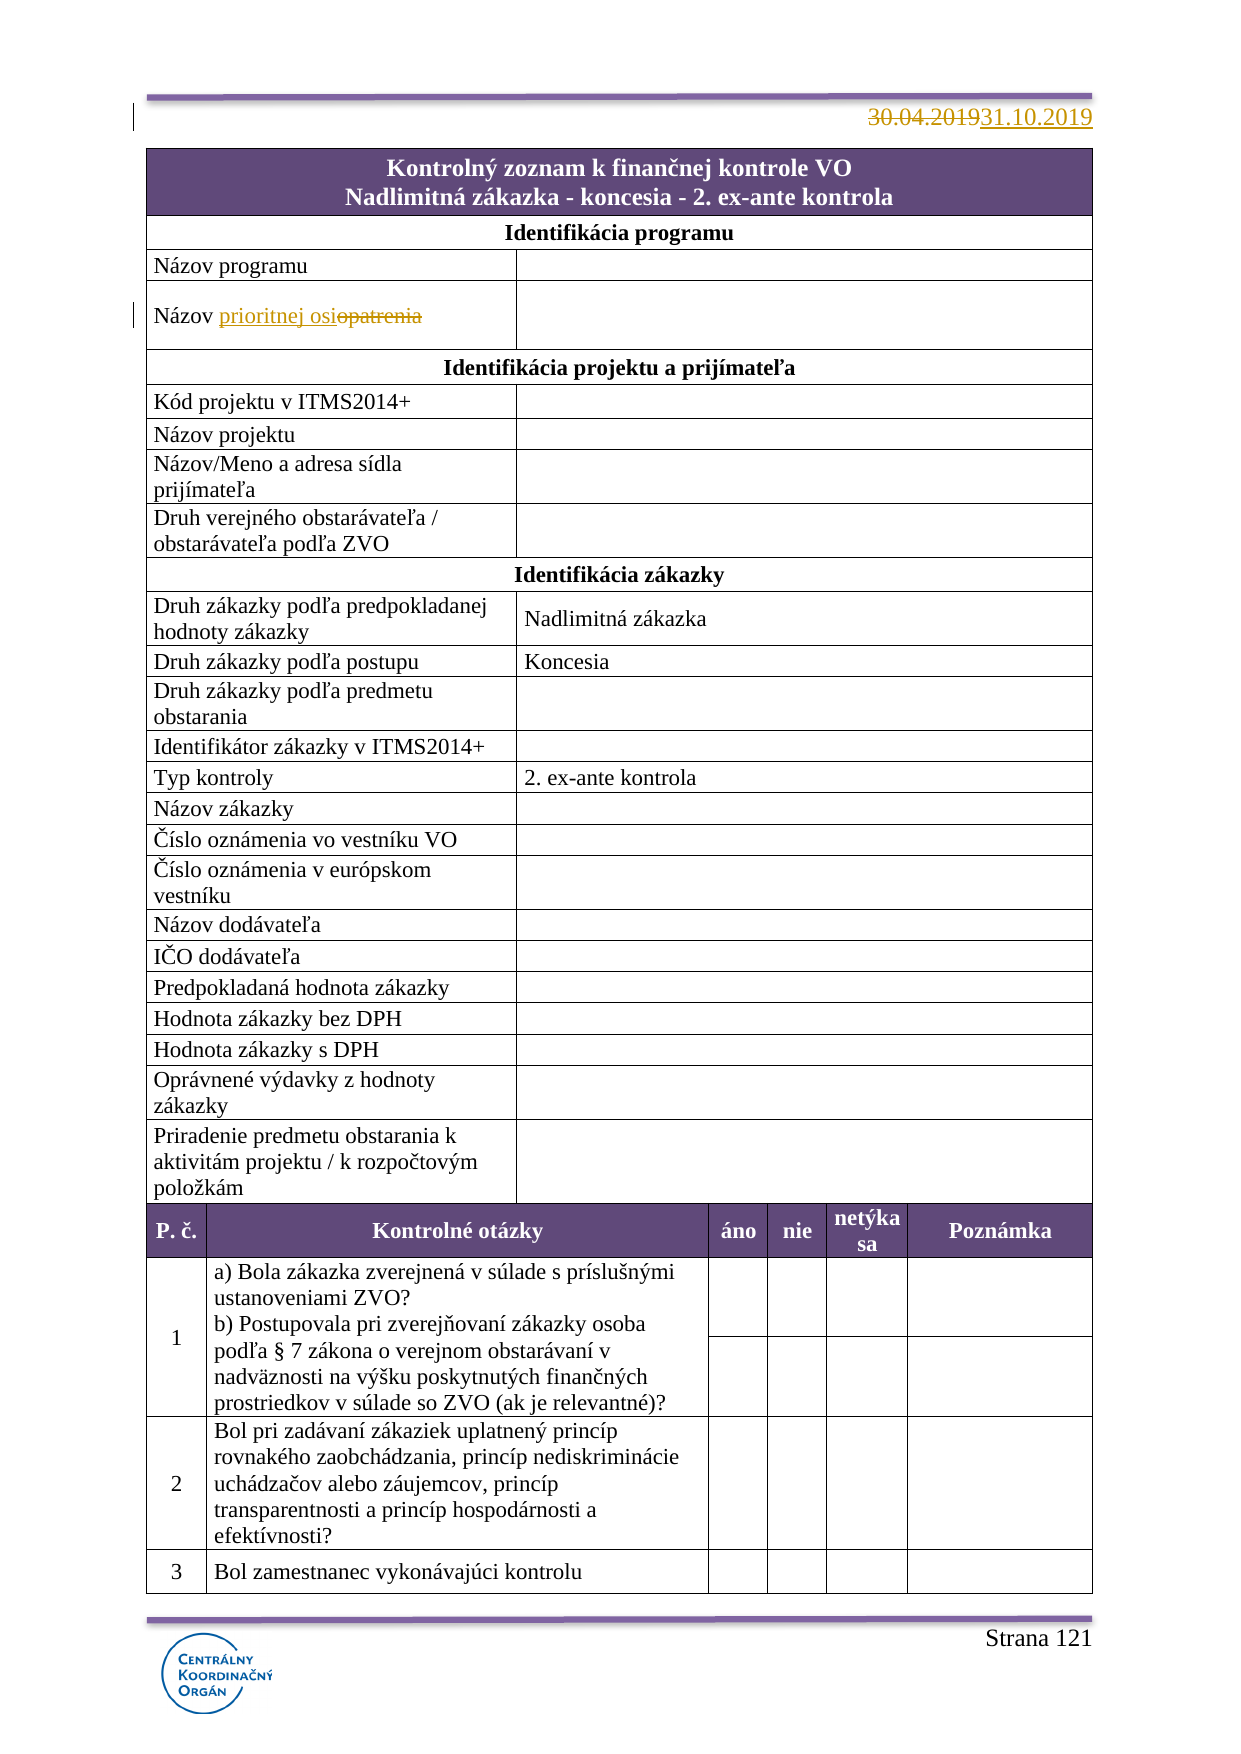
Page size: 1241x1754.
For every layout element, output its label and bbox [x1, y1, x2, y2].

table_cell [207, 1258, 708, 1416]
picture [159, 1631, 272, 1713]
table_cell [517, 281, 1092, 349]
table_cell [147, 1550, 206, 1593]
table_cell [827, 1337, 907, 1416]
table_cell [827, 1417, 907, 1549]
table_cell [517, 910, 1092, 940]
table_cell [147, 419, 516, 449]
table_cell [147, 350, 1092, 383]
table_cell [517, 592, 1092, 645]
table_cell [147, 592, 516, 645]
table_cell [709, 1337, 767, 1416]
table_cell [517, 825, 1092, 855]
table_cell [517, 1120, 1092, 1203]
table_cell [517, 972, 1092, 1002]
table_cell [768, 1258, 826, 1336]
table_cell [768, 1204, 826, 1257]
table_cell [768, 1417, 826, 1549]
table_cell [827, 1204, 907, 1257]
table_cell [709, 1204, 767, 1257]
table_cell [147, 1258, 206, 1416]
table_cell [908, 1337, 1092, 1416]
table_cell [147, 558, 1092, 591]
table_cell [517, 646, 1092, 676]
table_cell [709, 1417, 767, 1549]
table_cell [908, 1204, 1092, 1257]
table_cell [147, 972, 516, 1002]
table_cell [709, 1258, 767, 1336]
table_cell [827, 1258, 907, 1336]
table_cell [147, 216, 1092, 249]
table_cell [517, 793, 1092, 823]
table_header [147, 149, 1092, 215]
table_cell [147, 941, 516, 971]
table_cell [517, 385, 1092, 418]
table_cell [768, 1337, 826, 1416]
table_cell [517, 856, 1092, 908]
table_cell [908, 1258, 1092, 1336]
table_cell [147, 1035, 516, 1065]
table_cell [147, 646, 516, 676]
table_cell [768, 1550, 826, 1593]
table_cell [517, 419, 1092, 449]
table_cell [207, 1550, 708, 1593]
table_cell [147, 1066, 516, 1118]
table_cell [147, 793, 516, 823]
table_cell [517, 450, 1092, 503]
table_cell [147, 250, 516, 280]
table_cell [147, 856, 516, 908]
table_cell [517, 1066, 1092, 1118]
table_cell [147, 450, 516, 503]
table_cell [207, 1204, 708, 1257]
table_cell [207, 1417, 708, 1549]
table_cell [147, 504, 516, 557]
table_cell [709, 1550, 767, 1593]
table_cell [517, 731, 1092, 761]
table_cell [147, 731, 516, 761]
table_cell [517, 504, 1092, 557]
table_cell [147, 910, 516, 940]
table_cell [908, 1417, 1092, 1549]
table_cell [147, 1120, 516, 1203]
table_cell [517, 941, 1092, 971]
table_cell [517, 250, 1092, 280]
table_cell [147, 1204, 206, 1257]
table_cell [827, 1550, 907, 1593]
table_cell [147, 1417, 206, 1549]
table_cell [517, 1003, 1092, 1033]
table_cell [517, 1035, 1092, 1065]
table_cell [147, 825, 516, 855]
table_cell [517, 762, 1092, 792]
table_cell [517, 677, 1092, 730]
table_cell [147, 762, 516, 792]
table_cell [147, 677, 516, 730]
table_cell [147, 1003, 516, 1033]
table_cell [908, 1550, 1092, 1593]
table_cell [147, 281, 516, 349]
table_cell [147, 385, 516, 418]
